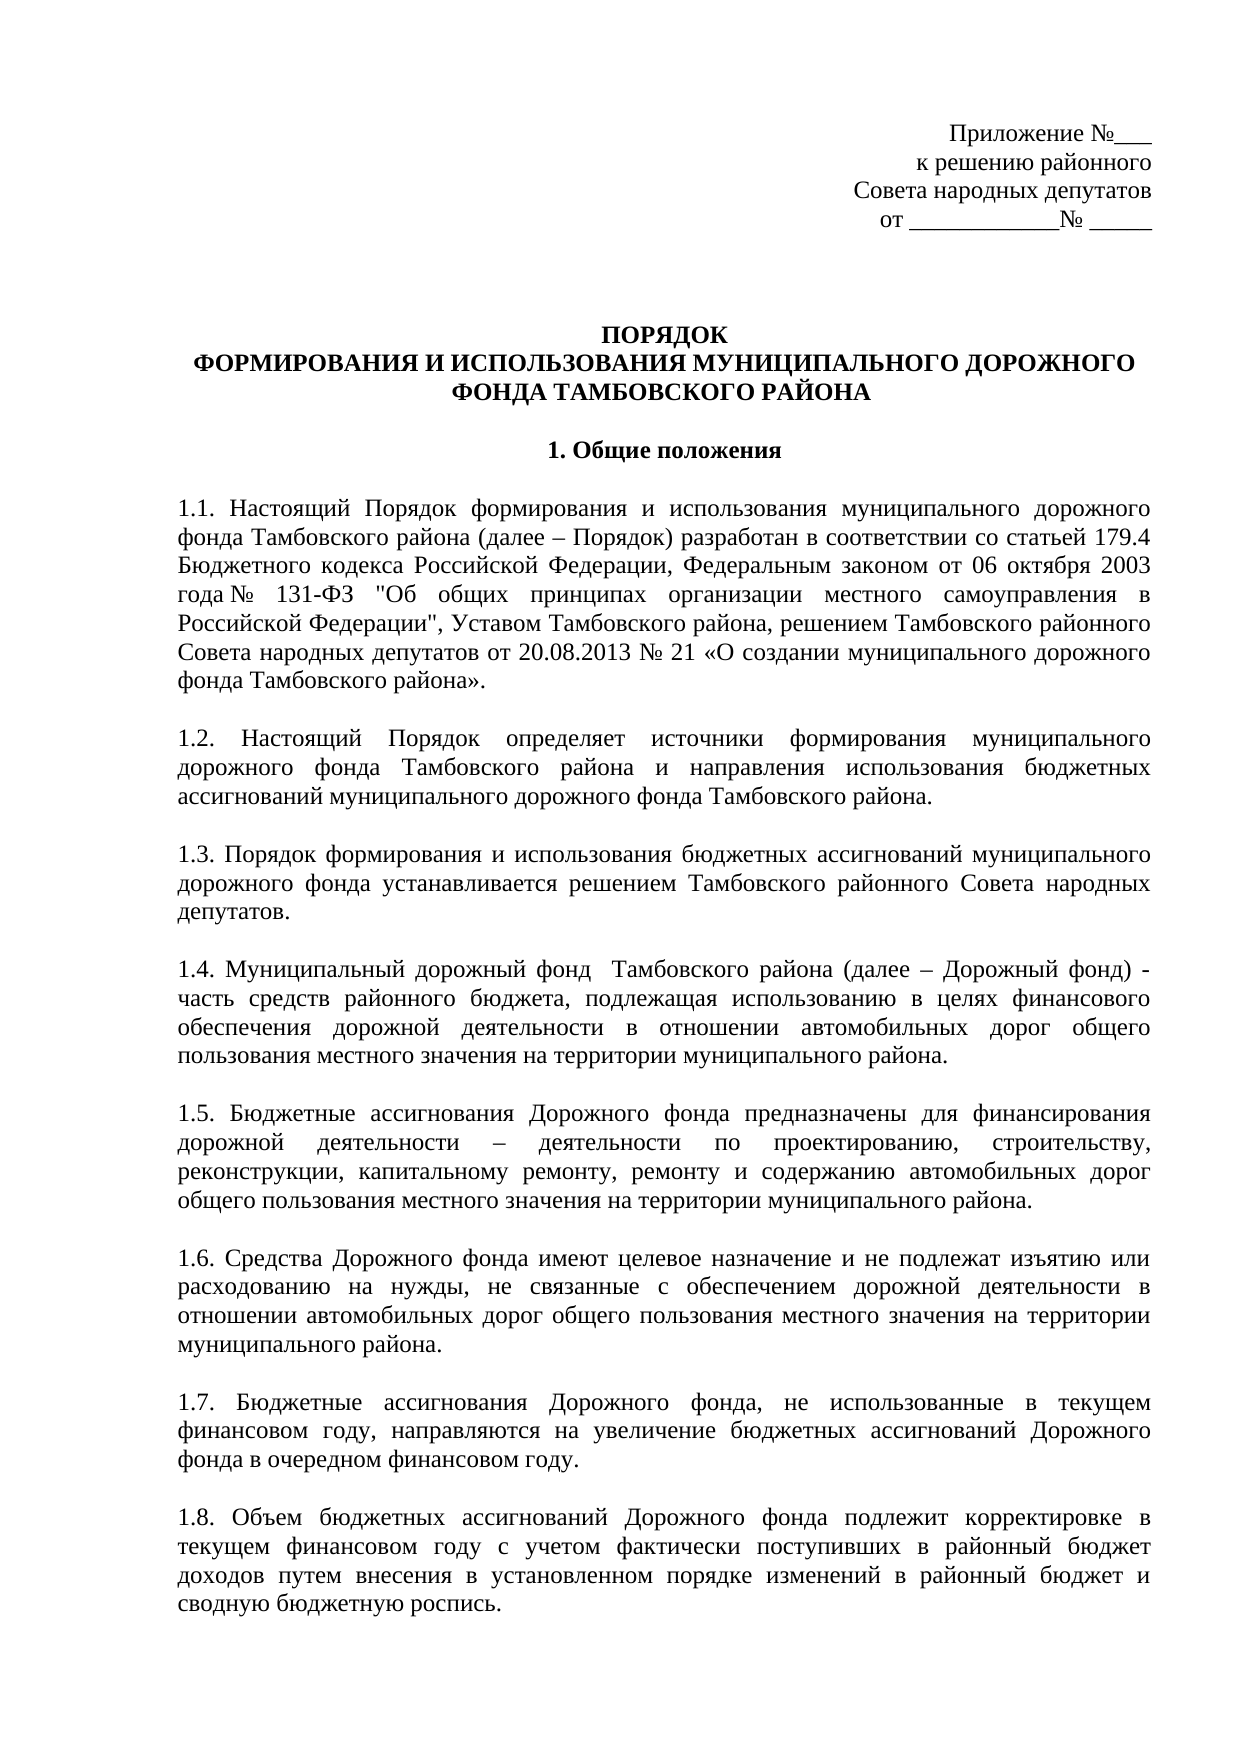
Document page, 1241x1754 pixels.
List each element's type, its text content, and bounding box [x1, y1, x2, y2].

text 1.6. Средства Дорожного фонда имеют целевое назначение и не подлежат изъятию или расходованию на нужды, не связанные с обеспечением дорожной деятельности в отношении автомобильных дорог общего пользования местного значения на территории муниципального района. [177, 1243, 1152, 1358]
text 1.3. Порядок формирования и использования бюджетных ассигнований муниципального дорожного фонда устанавливается решением Тамбовского районного Совета народных депутатов. [177, 839, 1152, 925]
text ПОРЯДОК ФОРМИРОВАНИЯ И ИСПОЛЬЗОВАНИЯ МУНИЦИПАЛЬНОГО ДОРОЖНОГО ФОНДА ТАМБОВСКОГО РАЙОНА [177, 320, 1152, 406]
text 1.2. Настоящий Порядок определяет источники формирования муниципального дорожного фонда Тамбовского района и направления использования бюджетных ассигнований муниципального дорожного фонда Тамбовского района. [177, 723, 1152, 810]
text Совета народных депутатов [177, 176, 1152, 204]
text 1. Общие положения [177, 435, 1152, 464]
text 1.5. Бюджетные ассигнования Дорожного фонда предназначены для финансирования дорожной деятельности – деятельности по проектированию, строительству, реконструкции, капитальному ремонту, ремонту и содержанию автомобильных дорог общего пользования местного значения на территории муниципального района. [177, 1098, 1152, 1213]
text от ____________№ _____ [177, 204, 1152, 233]
text 1.1. Настоящий Порядок формирования и использования муниципального дорожного фонда Тамбовского района (далее – Порядок) разработан в соответствии со статьей 179.4 Бюджетного кодекса Российской Федерации, Федеральным законом от 06 октября 2003 года № 131-ФЗ "Об общих принципах организации местного самоуправления в Российской Федерации", Уставом Тамбовского района, решением Тамбовского районного Совета народных депутатов от 20.08.2013 № 21 «О создании муниципального дорожного фонда Тамбовского района». [177, 493, 1152, 694]
text 1.8. Объем бюджетных ассигнований Дорожного фонда подлежит корректировке в текущем финансовом году с учетом фактически поступивших в районный бюджет доходов путем внесения в установленном порядке изменений в районный бюджет и сводную бюджетную роспись. [177, 1502, 1152, 1617]
text 1.4. Муниципальный дорожный фонд Тамбовского района (далее – Дорожный фонд) - часть средств районного бюджета, подлежащая использованию в целях финансового обеспечения дорожной деятельности в отношении автомобильных дорог общего пользования местного значения на территории муниципального района. [177, 954, 1152, 1069]
text Приложение №___ [177, 118, 1152, 147]
text к решению районного [177, 147, 1152, 176]
text 1.7. Бюджетные ассигнования Дорожного фонда, не использованные в текущем финансовом году, направляются на увеличение бюджетных ассигнований Дорожного фонда в очередном финансовом году. [177, 1387, 1152, 1473]
